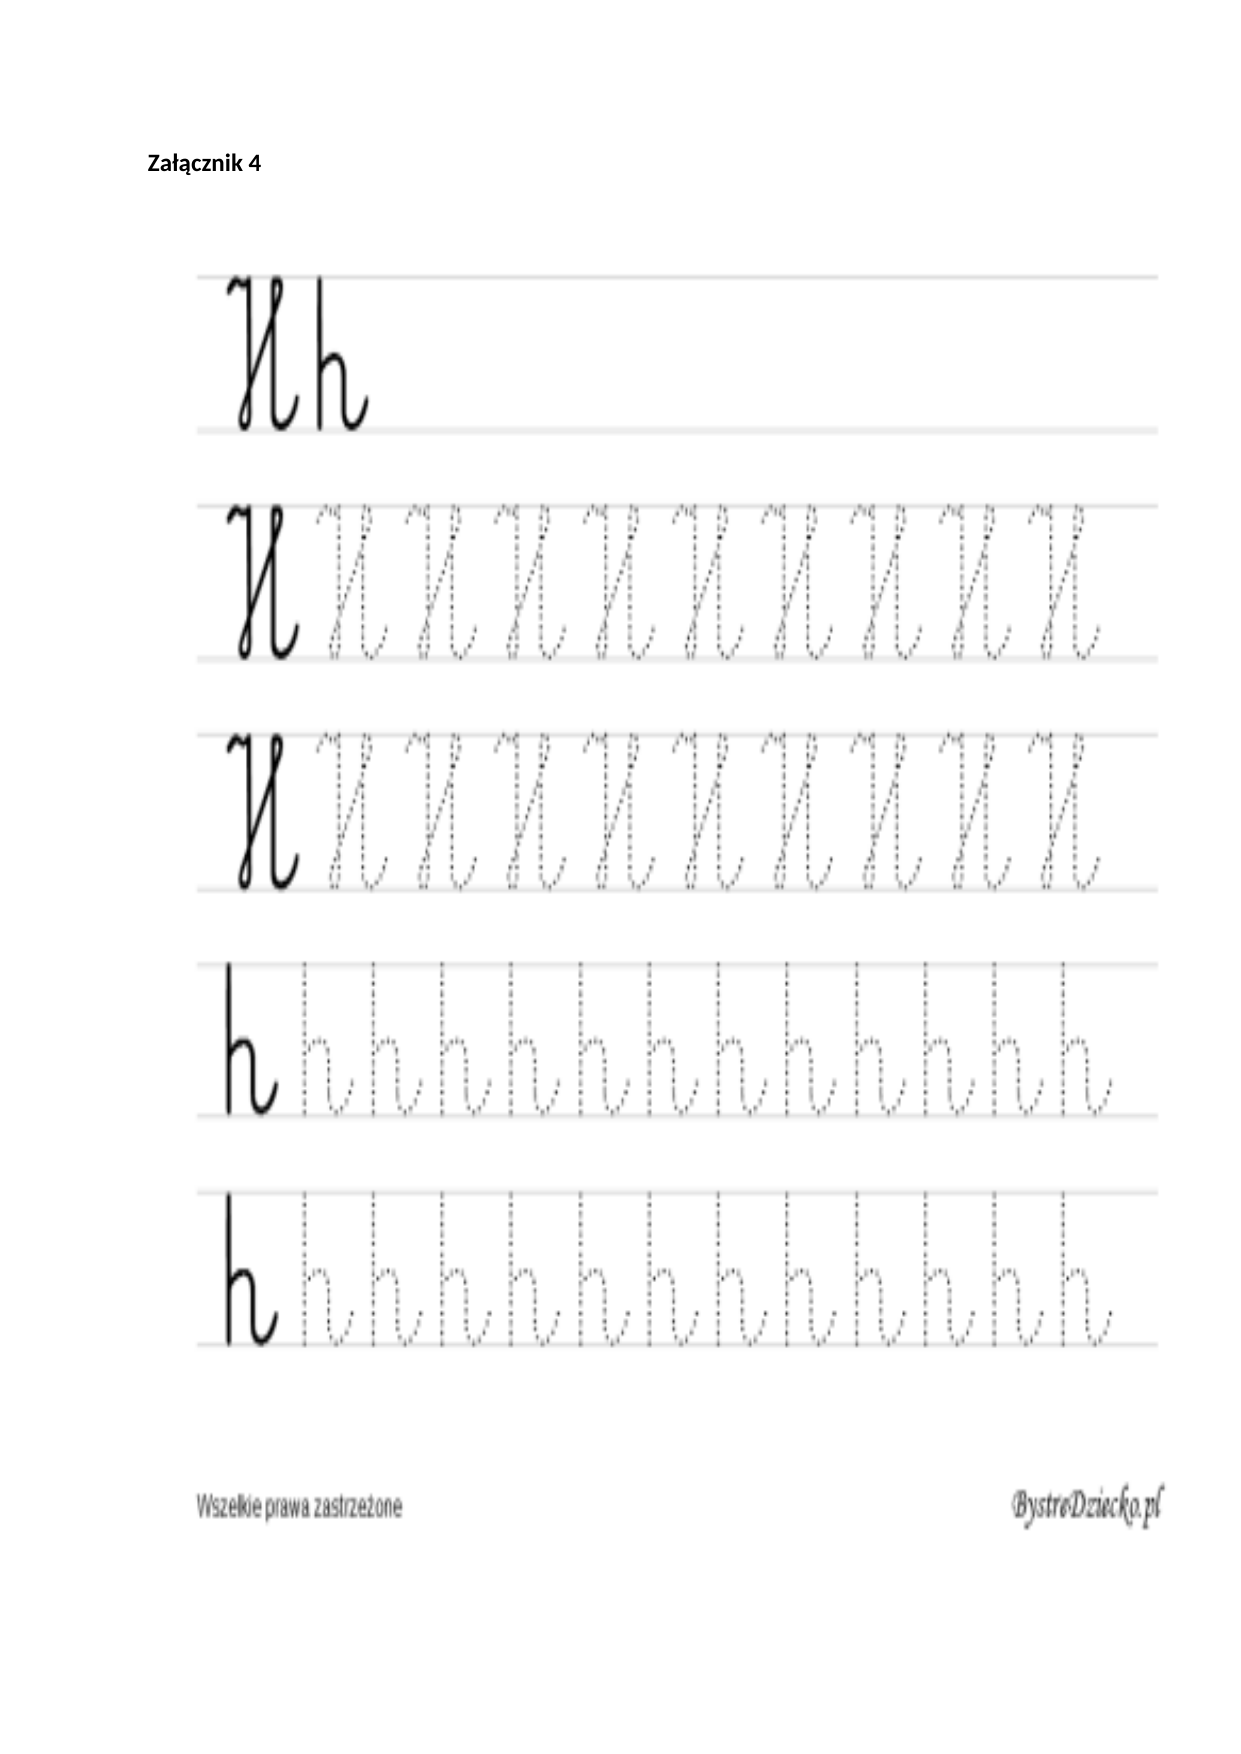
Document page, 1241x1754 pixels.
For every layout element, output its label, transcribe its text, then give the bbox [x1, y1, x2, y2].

picture [147, 203, 1212, 1577]
text Załącznik 4 [148, 148, 1093, 178]
